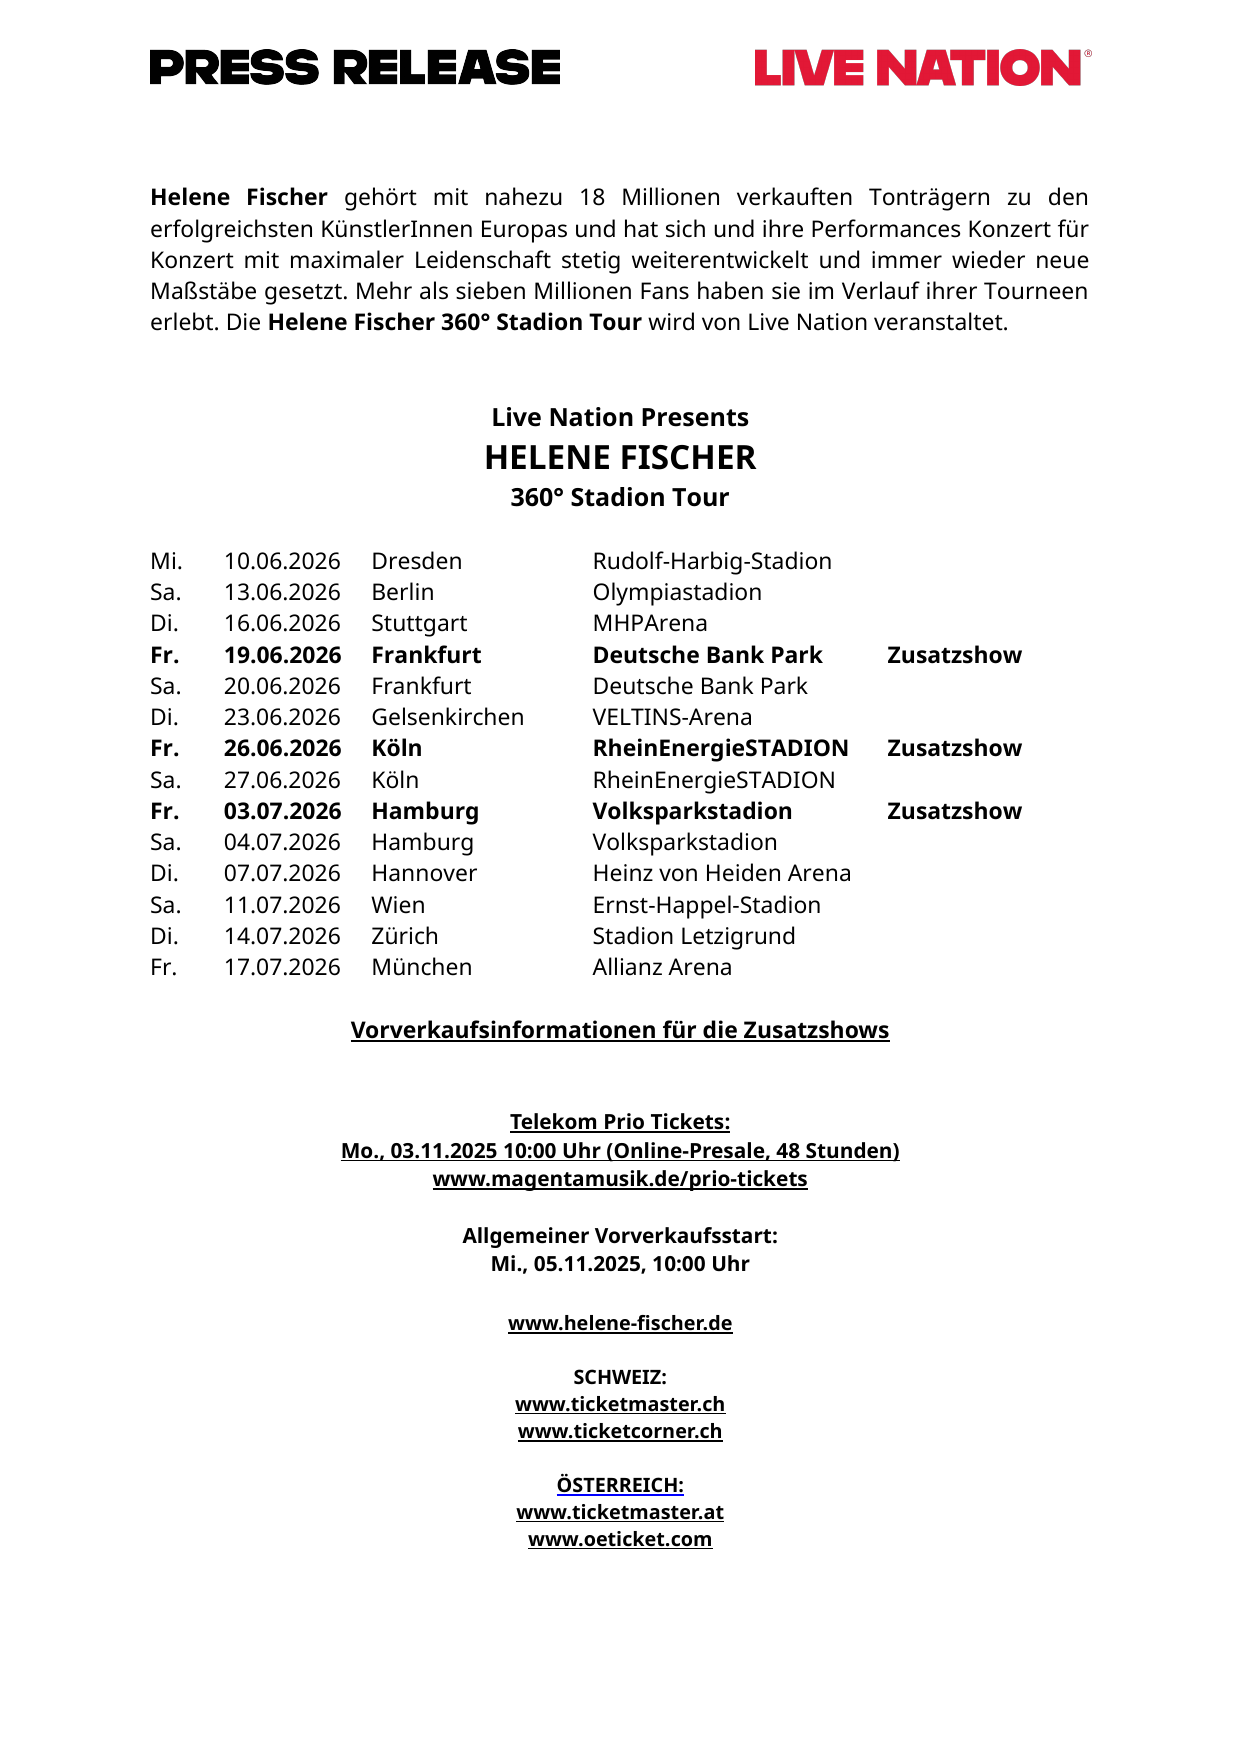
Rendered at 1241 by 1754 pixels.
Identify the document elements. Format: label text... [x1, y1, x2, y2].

text www.oeticket.com [150, 1525, 1090, 1552]
text www.helene-fischer.de [150, 1309, 1090, 1336]
text ÖSTERREICH: [150, 1471, 1090, 1498]
text Mi. 10.06.2026 Dresden Rudolf-Harbig-Stadion [150, 545, 1090, 576]
text 360° Stadion Tour [150, 479, 1090, 513]
text Fr. 26.06.2026 Köln RheinEnergieSTADION Zusatzshow [150, 732, 1090, 763]
subtitle Mi., 05.11.2025, 10:00 Uhr [150, 1249, 1090, 1278]
text Sa. 04.07.2026 Hamburg Volksparkstadion [150, 826, 1090, 857]
subtitle Allgemeiner Vorverkaufsstart: [150, 1221, 1090, 1249]
text Fr. 19.06.2026 Frankfurt Deutsche Bank Park Zusatzshow [150, 638, 1090, 670]
text Di. 07.07.2026 Hannover Heinz von Heiden Arena [150, 857, 1090, 888]
text Telekom Prio Tickets: [150, 1107, 1090, 1136]
text Vorverkaufsinformationen für die Zusatzshows [150, 1013, 1090, 1045]
text Sa. 11.07.2026 Wien Ernst-Happel-Stadion [150, 888, 1090, 920]
text Live Nation Presents [150, 400, 1090, 434]
text Sa. 20.06.2026 Frankfurt Deutsche Bank Park [150, 670, 1090, 701]
text HELENE FISCHER [150, 434, 1090, 479]
text Mo., 03.11.2025 10:00 Uhr (Online-Presale, 48 Stunden) [150, 1136, 1090, 1164]
text www.ticketcorner.ch [150, 1417, 1090, 1444]
text www.magentamusik.de/prio-tickets [150, 1164, 1090, 1193]
text Fr. 03.07.2026 Hamburg Volksparkstadion Zusatzshow [150, 795, 1090, 826]
text Sa. 13.06.2026 Berlin Olympiastadion [150, 576, 1090, 607]
text SCHWEIZ: [150, 1363, 1090, 1390]
text Fr. 17.07.2026 München Allianz Arena [150, 951, 1090, 982]
text www.ticketmaster.ch [150, 1390, 1090, 1417]
text Helene Fischer gehört mit nahezu 18 Millionen verkauften Tonträgern zu den erfolgreichsten KünstlerInnen Europas und hat sich und ihre Performances Konzert für Konzert mit maximaler Leidenschaft stetig weiterentwickelt und immer wieder neue Maßstäbe gesetzt. Mehr als sieben Millionen Fans haben sie im Verlauf ihrer Tourneen erlebt. Die Helene Fischer 360° Stadion Tour wird von Live Nation veranstaltet. [150, 181, 1090, 337]
text Di. 23.06.2026 Gelsenkirchen VELTINS-Arena [150, 701, 1090, 732]
picture [150, 49, 560, 85]
text Di. 16.06.2026 Stuttgart MHPArena [150, 607, 1090, 638]
text Di. 14.07.2026 Zürich Stadion Letzigrund [150, 920, 1090, 951]
picture [755, 49, 1092, 86]
text www.ticketmaster.at [150, 1498, 1090, 1525]
text Sa. 27.06.2026 Köln RheinEnergieSTADION [150, 763, 1090, 795]
